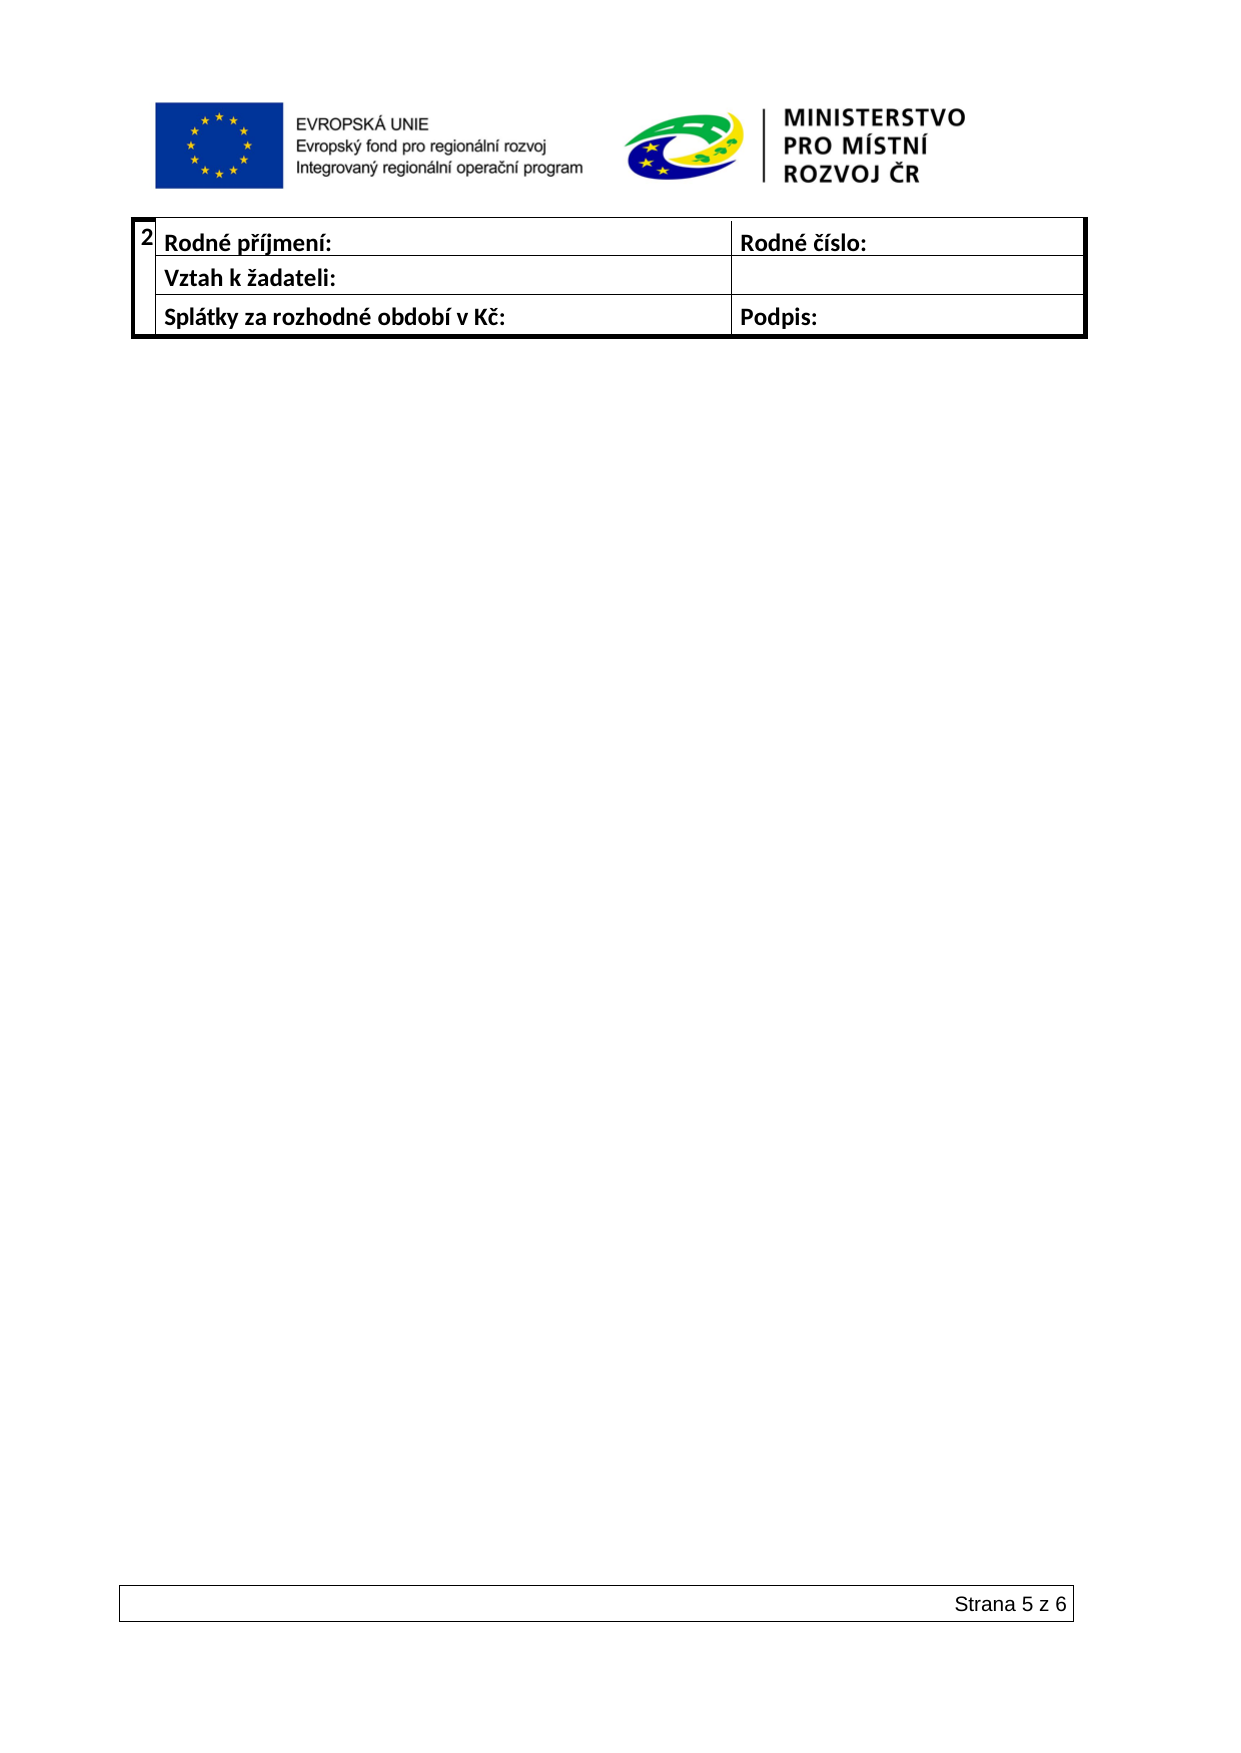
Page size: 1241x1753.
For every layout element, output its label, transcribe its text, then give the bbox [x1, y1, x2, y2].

table_cell Vztah k žadateli: [156, 256, 731, 294]
table_cell Splátky za rozhodné období v Kč: [156, 295, 731, 334]
table_cell 2 [135, 222, 155, 334]
table_cell Podpis: [732, 295, 1083, 334]
table_cell Rodné příjmení: [156, 218, 731, 255]
table_cell [732, 256, 1083, 294]
table_cell Rodné číslo: [731, 218, 1083, 255]
picture [127, 73, 993, 217]
